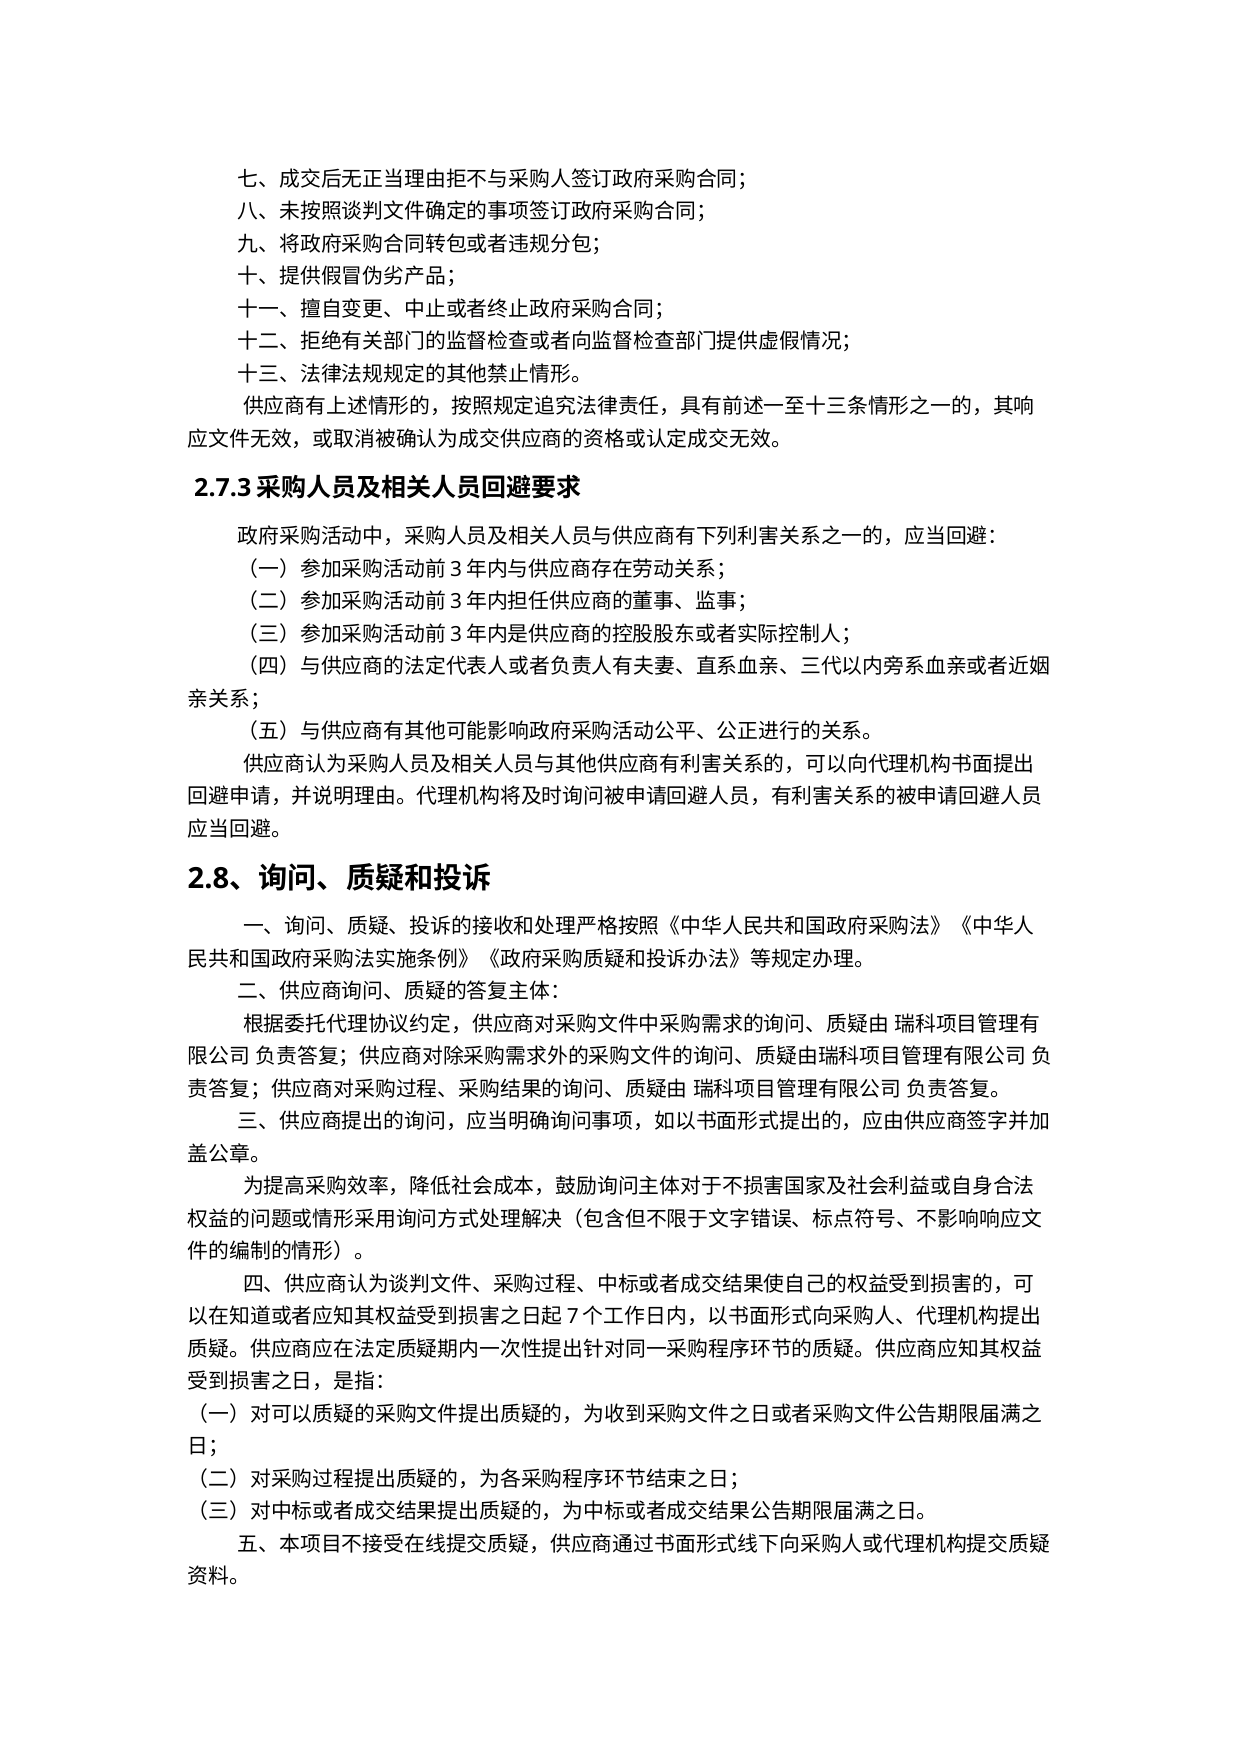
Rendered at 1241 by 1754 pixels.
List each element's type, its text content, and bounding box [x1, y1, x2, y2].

text 供应商有上述情形的，按照规定追究法律责任，具有前述一至十三条情形之一的，其响应文件无效，或取消被确认为成交供应商的资格或认定成交无效。 [187, 389, 1053, 454]
text （二）对采购过程提出质疑的，为各采购程序环节结束之日； [187, 1462, 1053, 1494]
text （二）参加采购活动前3年内担任供应商的董事、监事； [187, 584, 1053, 617]
text 为提高采购效率，降低社会成本，鼓励询问主体对于不损害国家及社会利益或自身合法权益的问题或情形采用询问方式处理解决（包含但不限于文字错误、标点符号、不影响响应文件的编制的情形）。 [187, 1169, 1053, 1267]
text （五）与供应商有其他可能影响政府采购活动公平、公正进行的关系。 [187, 714, 1053, 747]
text 2.8、询问、质疑和投诉 [187, 844, 1053, 909]
text 二、供应商询问、质疑的答复主体： [187, 974, 1053, 1007]
text 三、供应商提出的询问，应当明确询问事项，如以书面形式提出的，应由供应商签字并加盖公章。 [187, 1104, 1053, 1169]
text （三）参加采购活动前3年内是供应商的控股股东或者实际控制人； [187, 617, 1053, 649]
text 根据委托代理协议约定，供应商对采购文件中采购需求的询问、质疑由 瑞科项目管理有限公司 负责答复；供应商对除采购需求外的采购文件的询问、质疑由瑞科项目管理有限公司 负责答复；供应商对采购过程、采购结果的询问、质疑由 瑞科项目管理有限公司 负责答复。 [187, 1007, 1053, 1104]
text （三）对中标或者成交结果提出质疑的，为中标或者成交结果公告期限届满之日。 [187, 1494, 1053, 1527]
text 2.7.3采购人员及相关人员回避要求 [187, 454, 1053, 519]
text （四）与供应商的法定代表人或者负责人有夫妻、直系血亲、三代以内旁系血亲或者近姻亲关系； [187, 649, 1053, 714]
text 十三、法律法规规定的其他禁止情形。 [187, 357, 1053, 389]
text 四、供应商认为谈判文件、采购过程、中标或者成交结果使自己的权益受到损害的，可以在知道或者应知其权益受到损害之日起7个工作日内，以书面形式向采购人、代理机构提出质疑。供应商应在法定质疑期内一次性提出针对同一采购程序环节的质疑。供应商应知其权益受到损害之日，是指： [187, 1267, 1053, 1397]
text 五、本项目不接受在线提交质疑，供应商通过书面形式线下向采购人或代理机构提交质疑资料。 [187, 1527, 1053, 1592]
text （一）参加采购活动前3年内与供应商存在劳动关系； [187, 552, 1053, 584]
text 七、成交后无正当理由拒不与采购人签订政府采购合同； [187, 162, 1053, 194]
text 政府采购活动中，采购人员及相关人员与供应商有下列利害关系之一的，应当回避： [187, 519, 1053, 552]
text 九、将政府采购合同转包或者违规分包； [187, 227, 1053, 259]
text 十、提供假冒伪劣产品； [187, 259, 1053, 292]
text 八、未按照谈判文件确定的事项签订政府采购合同； [187, 194, 1053, 227]
text 一、询问、质疑、投诉的接收和处理严格按照《中华人民共和国政府采购法》《中华人民共和国政府采购法实施条例》《政府采购质疑和投诉办法》等规定办理。 [187, 909, 1053, 974]
text 十一、擅自变更、中止或者终止政府采购合同； [187, 292, 1053, 324]
text （一）对可以质疑的采购文件提出质疑的，为收到采购文件之日或者采购文件公告期限届满之日； [187, 1397, 1053, 1462]
text 十二、拒绝有关部门的监督检查或者向监督检查部门提供虚假情况； [187, 324, 1053, 357]
text 供应商认为采购人员及相关人员与其他供应商有利害关系的，可以向代理机构书面提出回避申请，并说明理由。代理机构将及时询问被申请回避人员，有利害关系的被申请回避人员应当回避。 [187, 747, 1053, 844]
